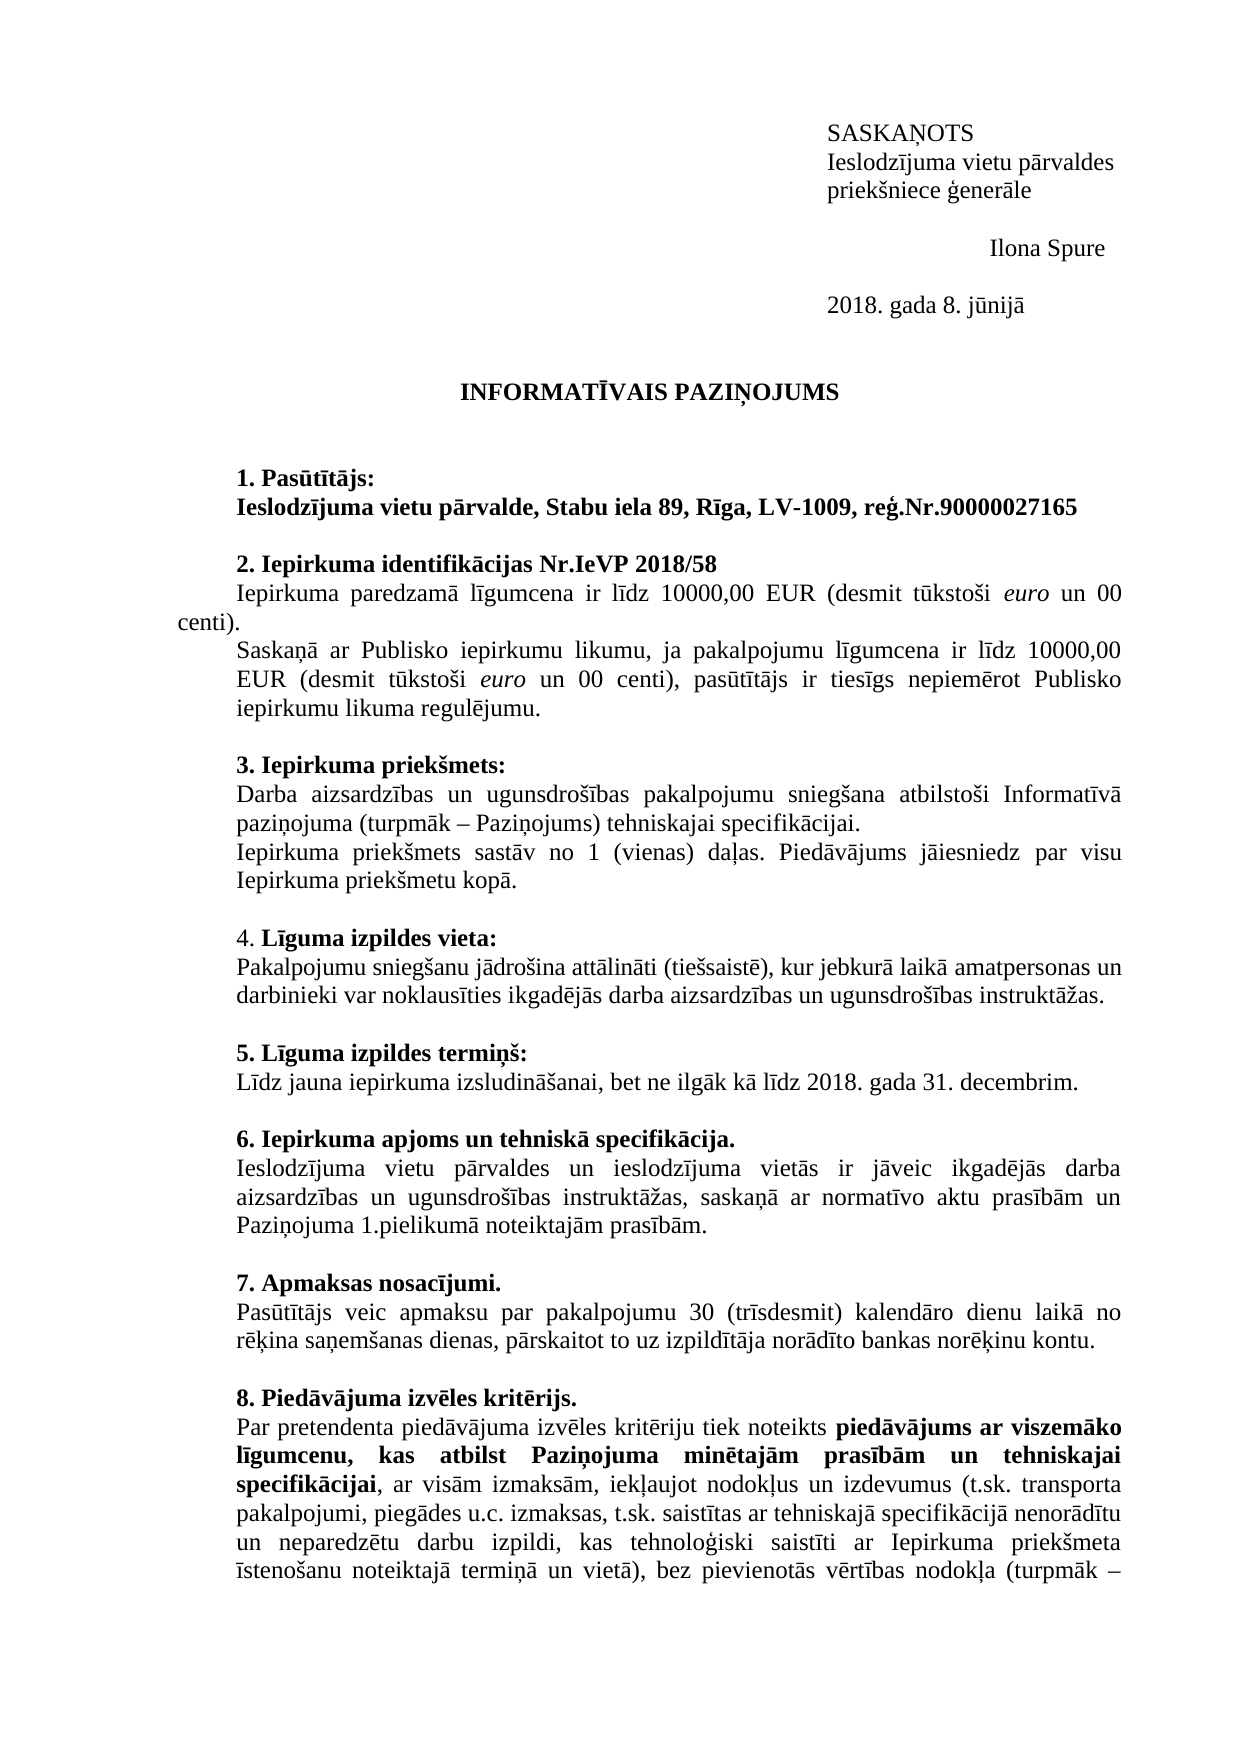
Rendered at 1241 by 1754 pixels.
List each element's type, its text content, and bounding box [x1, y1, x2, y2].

text 5. Līguma izpildes termiņš: [236, 1038, 1122, 1067]
title Ilona Spure [827, 233, 1122, 262]
text Līdz jauna iepirkuma izsludināšanai, bet ne ilgāk kā līdz 2018. gada 31. decembrim. [236, 1067, 1122, 1096]
title Ieslodzījuma vietu pārvaldes [827, 147, 1122, 176]
text 8. Piedāvājuma izvēles kritērijs. [236, 1383, 1122, 1412]
title priekšniece ģenerāle [827, 176, 1122, 204]
text 3. Iepirkuma priekšmets: [236, 751, 1122, 779]
title 2018. gada 8. jūnijā [827, 291, 1122, 319]
text Ieslodzījuma vietu pārvaldes un ieslodzījuma vietās ir jāveic ikgadējās darba aizsardzības un ugunsdrošības instruktāžas, saskaņā ar normatīvo aktu prasībām un Paziņojuma 1.pielikumā noteiktajām prasībām. [236, 1153, 1122, 1239]
subtitle Ieslodzījuma vietu pārvalde, Stabu iela 89, Rīga, LV-1009, reģ.Nr.90000027165 [236, 492, 1122, 521]
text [236, 1412, 1122, 1584]
text Iepirkuma priekšmets sastāv no 1 (vienas) daļas. Piedāvājums jāiesniedz par visu Iepirkuma priekšmetu kopā. [236, 837, 1122, 894]
text Darba aizsardzības un ugunsdrošības pakalpojumu sniegšana atbilstoši Informatīvā paziņojuma (turpmāk – Paziņojums) tehniskajai specifikācijai. [236, 779, 1122, 837]
title SASKAŅOTS [827, 118, 1122, 147]
text Pakalpojumu sniegšanu jādrošina attālināti (tiešsaistē), kur jebkurā laikā amatpersonas un darbinieki var noklausīties ikgadējās darba aizsardzības un ugunsdrošības instruktāžas. [236, 952, 1122, 1009]
text 7. Apmaksas nosacījumi. [236, 1268, 1122, 1297]
text Saskaņā ar Publisko iepirkumu likumu, ja pakalpojumu līgumcena ir līdz 10000,00 EUR (desmit tūkstoši euro un 00 centi), pasūtītājs ir tiesīgs nepiemērot Publisko iepirkumu likuma regulējumu. [236, 636, 1122, 722]
text Pasūtītājs veic apmaksu par pakalpojumu 30 (trīsdesmit) kalendāro dienu laikā no rēķina saņemšanas dienas, pārskaitot to uz izpildītāja norādīto bankas norēķinu kontu. [236, 1297, 1122, 1354]
list Līguma izpildes vieta: [236, 923, 1122, 952]
text Iepirkuma paredzamā līgumcena ir līdz 10000,00 EUR (desmit tūkstoši euro un 00 centi). [177, 578, 1122, 636]
text 6. Iepirkuma apjoms un tehniskā specifikācija. [236, 1124, 1122, 1153]
text 2. Iepirkuma identifikācijas Nr.IeVP 2018/58 [236, 549, 1122, 578]
title INFORMATĪVAIS PAZIŅOJUMS [177, 377, 1122, 406]
subtitle 1. Pasūtītājs: [236, 463, 1122, 492]
